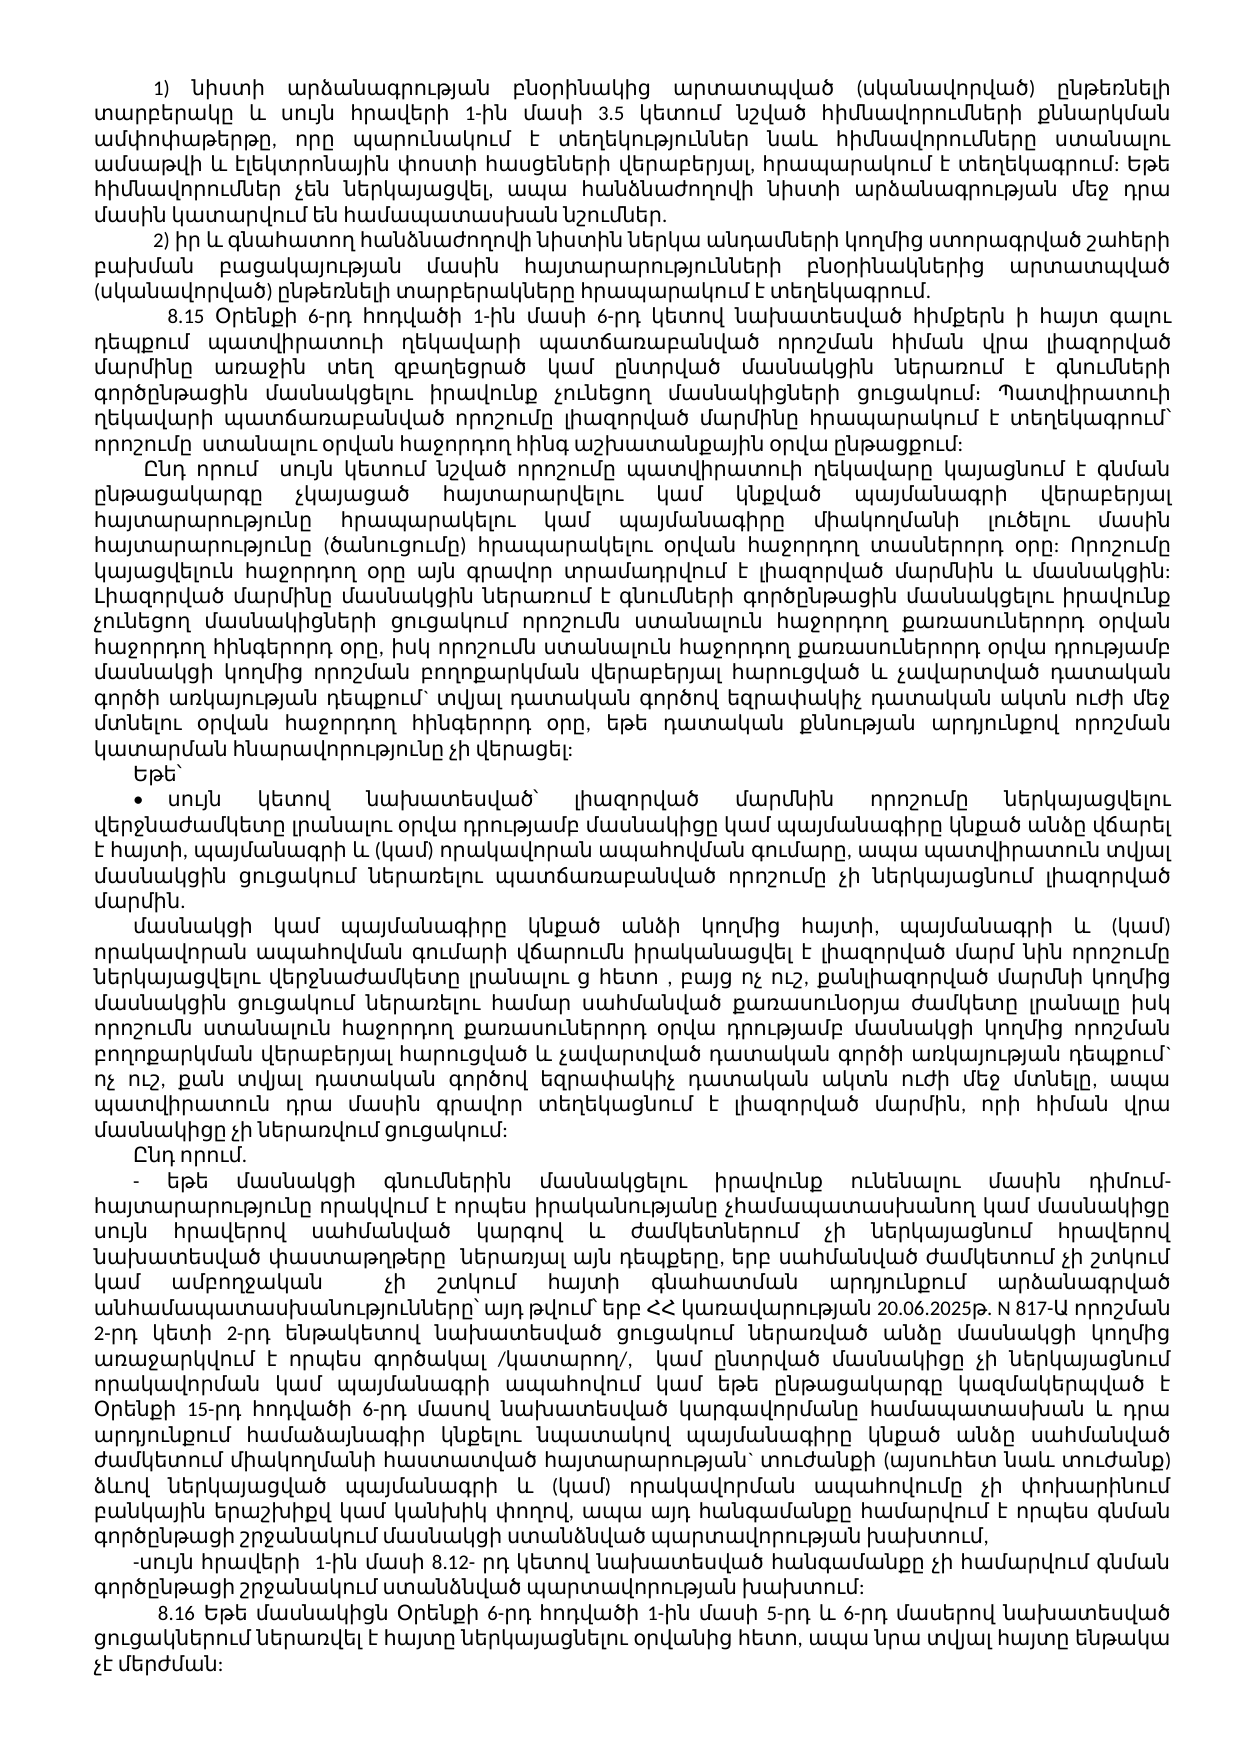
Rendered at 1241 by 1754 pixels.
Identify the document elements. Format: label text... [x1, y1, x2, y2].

text 2) իր և գնահատող հանձնաժողովի նիստին ներկա անդամների կողմից ստորագրված շահերի բախման բացակայության մասին հայտարարությունների բնօրինակներից արտատպված (սկանավորված) ընթեռնելի տարբերակները հրապարակում է տեղեկագրում. [94, 227, 1171, 304]
text մասնակցի կամ պայմանագիրը կնքած անձի կողմից հայտի, պայմանագրի և (կամ) որակավորան ապահովման գումարի վճարումն իրականացվել է լիազորված մարմ նին որոշումը ներկայացվելու վերջնաժամկետը լրանալու ց հետո , բայց ոչ ուշ, քանլիազորված մարմնի կողմից մասնակցին ցուցակում ներառելու համար սահմանված քառասունօրյա ժամկետը լրանալը իսկ որոշումն ստանալուն հաջորդող քառասուներորդ օրվա դրությամբ մասնակցի կողմից որոշման բողոքարկման վերաբերյալ հարուցված և չավարտված դատական գործի առկայության դեպքում` ոչ ուշ, քան տվյալ դատական գործով եզրափակիչ դատական ակտն ուժի մեջ մտնելը, ապա պատվիրատուն դրա մասին գրավոր տեղեկացնում է լիազորված մարմին, որի հիման վրա մասնակիցը չի ներառվում ցուցակում: [94, 914, 1171, 1142]
text Ընդ որում սույն կետում նշված որոշումը պատվիրատուի ղեկավարը կայացնում է գնման ընթացակարգը չկայացած հայտարարվելու կամ կնքված պայմանագրի վերաբերյալ հայտարարությունը հրապարակելու կամ պայմանագիրը միակողմանի լուծելու մասին հայտարարությունը (ծանուցումը) հրապարակելու օրվան հաջորդող տասներորդ օրը: Որոշումը կայացվելուն հաջորդող օրը այն գրավոր տրամադրվում է լիազորված մարմնին և մասնակցին: Լիազորված մարմինը մասնակցին ներառում է գնումների գործընթացին մասնակցելու իրավունք չունեցող մասնակիցների ցուցակում որոշումն ստանալուն հաջորդող քառասուներորդ օրվան հաջորդող հինգերորդ օրը, իսկ որոշումն ստանալուն հաջորդող քառասուներորդ օրվա դրությամբ մասնակցի կողմից որոշման բողոքարկման վերաբերյալ հարուցված և չավարտված դատական գործի առկայության դեպքում` տվյալ դատական գործով եզրափակիչ դատական ակտն ուժի մեջ մտնելու օրվան հաջորդող հինգերորդ օրը, եթե դատական քննության արդյունքով որոշման կատարման հնարավորությունը չի վերացել: [94, 456, 1171, 761]
text Ընդ որում. [94, 1142, 1171, 1168]
text - եթե մասնակցի գնումներին մասնակցելու իրավունք ունենալու մասին դիմում-հայտարարությունը որակվում է որպես իրականությանը չհամապատասխանող կամ մասնակիցը սույն հրավերով սահմանված կարգով և ժամկետներում չի ներկայացնում հրավերով նախատեսված փաստաթղթերը ներառյալ այն դեպքերը, երբ սահմանված ժամկետում չի շտկում կամ ամբողջական չի շտկում հայտի գնահատման արդյունքում արձանագրված անհամապատասխանությունները՝ այդ թվում՝ երբ ՀՀ կառավարության 20.06.2025թ. N 817-Ա որոշման 2-րդ կետի 2-րդ ենթակետով նախատեսված ցուցակում ներառված անձը մասնակցի կողմից առաջարկվում է որպես գործակալ /կատարող/, կամ ընտրված մասնակիցը չի ներկայացնում որակավորման կամ պայմանագրի ապահովում կամ եթե ընթացակարգը կազմակերպված է Օրենքի 15-րդ հոդվածի 6-րդ մասով նախատեսված կարգավորմանը համապատասխան և դրա արդյունքում համաձայնագիր կնքելու նպատակով պայմանագիրը կնքած անձը սահմանված ժամկետում միակողմանի հաստատված հայտարարության` տուժանքի (այսուհետ նաև տուժանք) ձևով ներկայացված պայմանագրի և (կամ) որակավորման ապահովումը չի փոխարինում բանկային երաշխիքվ կամ կանխիկ փողով, ապա այդ հանգամանքը համարվում է որպես գնման գործընթացի շրջանակում մասնակցի ստանձնված պարտավորության խախտում, [94, 1168, 1171, 1549]
text 8.15 Օրենքի 6-րդ հոդվածի 1-ին մասի 6-րդ կետով նախատեսված հիմքերն ի հայտ գալու դեպքում պատվիրատուի ղեկավարի պատճառաբանված որոշման հիման վրա լիազորված մարմինը առաջին տեղ զբաղեցրած կամ ընտրված մասնակցին ներառում է գնումների գործընթացին մասնակցելու իրավունք չունեցող մասնակիցների ցուցակում։ Պատվիրատուի ղեկավարի պատճառաբանված որոշումը լիազորված մարմինը հրապարակում է տեղեկագրում՝ որոշումը ստանալու օրվան հաջորդող հինգ աշխատանքային օրվա ընթացքում: [94, 304, 1171, 456]
text 8.16 Եթե մասնակիցն Օրենքի 6-րդ հոդվածի 1-ին մասի 5-րդ և 6-րդ մասերով նախատեսված ցուցակներում ներառվել է հայտը ներկայացնելու օրվանից հետո, ապա նրա տվյալ հայտը ենթակա չէ մերժման: [94, 1600, 1171, 1676]
text 1) նիստի արձանագրության բնօրինակից արտատպված (սկանավորված) ընթեռնելի տարբերակը և սույն հրավերի 1-ին մասի 3.5 կետում նշված հիմնավորումների քննարկման ամփոփաթերթը, որը պարունակում է տեղեկություններ նաև հիմնավորումները ստանալու ամսաթվի և էլեկտրոնային փոստի հասցեների վերաբերյալ, հրապարակում է տեղեկագրում: Եթե հիմնավորումներ չեն ներկայացվել, ապա հանձնաժողովի նիստի արձանագրության մեջ դրա մասին կատարվում են համապատասխան նշումներ. [94, 75, 1171, 227]
text • սույն կետով նախատեսված՝ լիազորված մարմնին որոշումը ներկայացվելու վերջնաժամկետը լրանալու օրվա դրությամբ մասնակիցը կամ պայմանագիրը կնքած անձը վճարել է հայտի, պայմանագրի և (կամ) որակավորան ապահովման գումարը, ապա պատվիրատուն տվյալ մասնակցին ցուցակում ներառելու պատճառաբանված որոշումը չի ներկայացնում լիազորված մարմին. [94, 787, 1171, 914]
text -սույն հրավերի 1-ին մասի 8.12- րդ կետով նախատեսված հանգամանքը չի համարվում գնման գործընթացի շրջանակում ստանձնված պարտավորության խախտում: [94, 1549, 1171, 1600]
text Եթե՝ [94, 761, 1171, 787]
